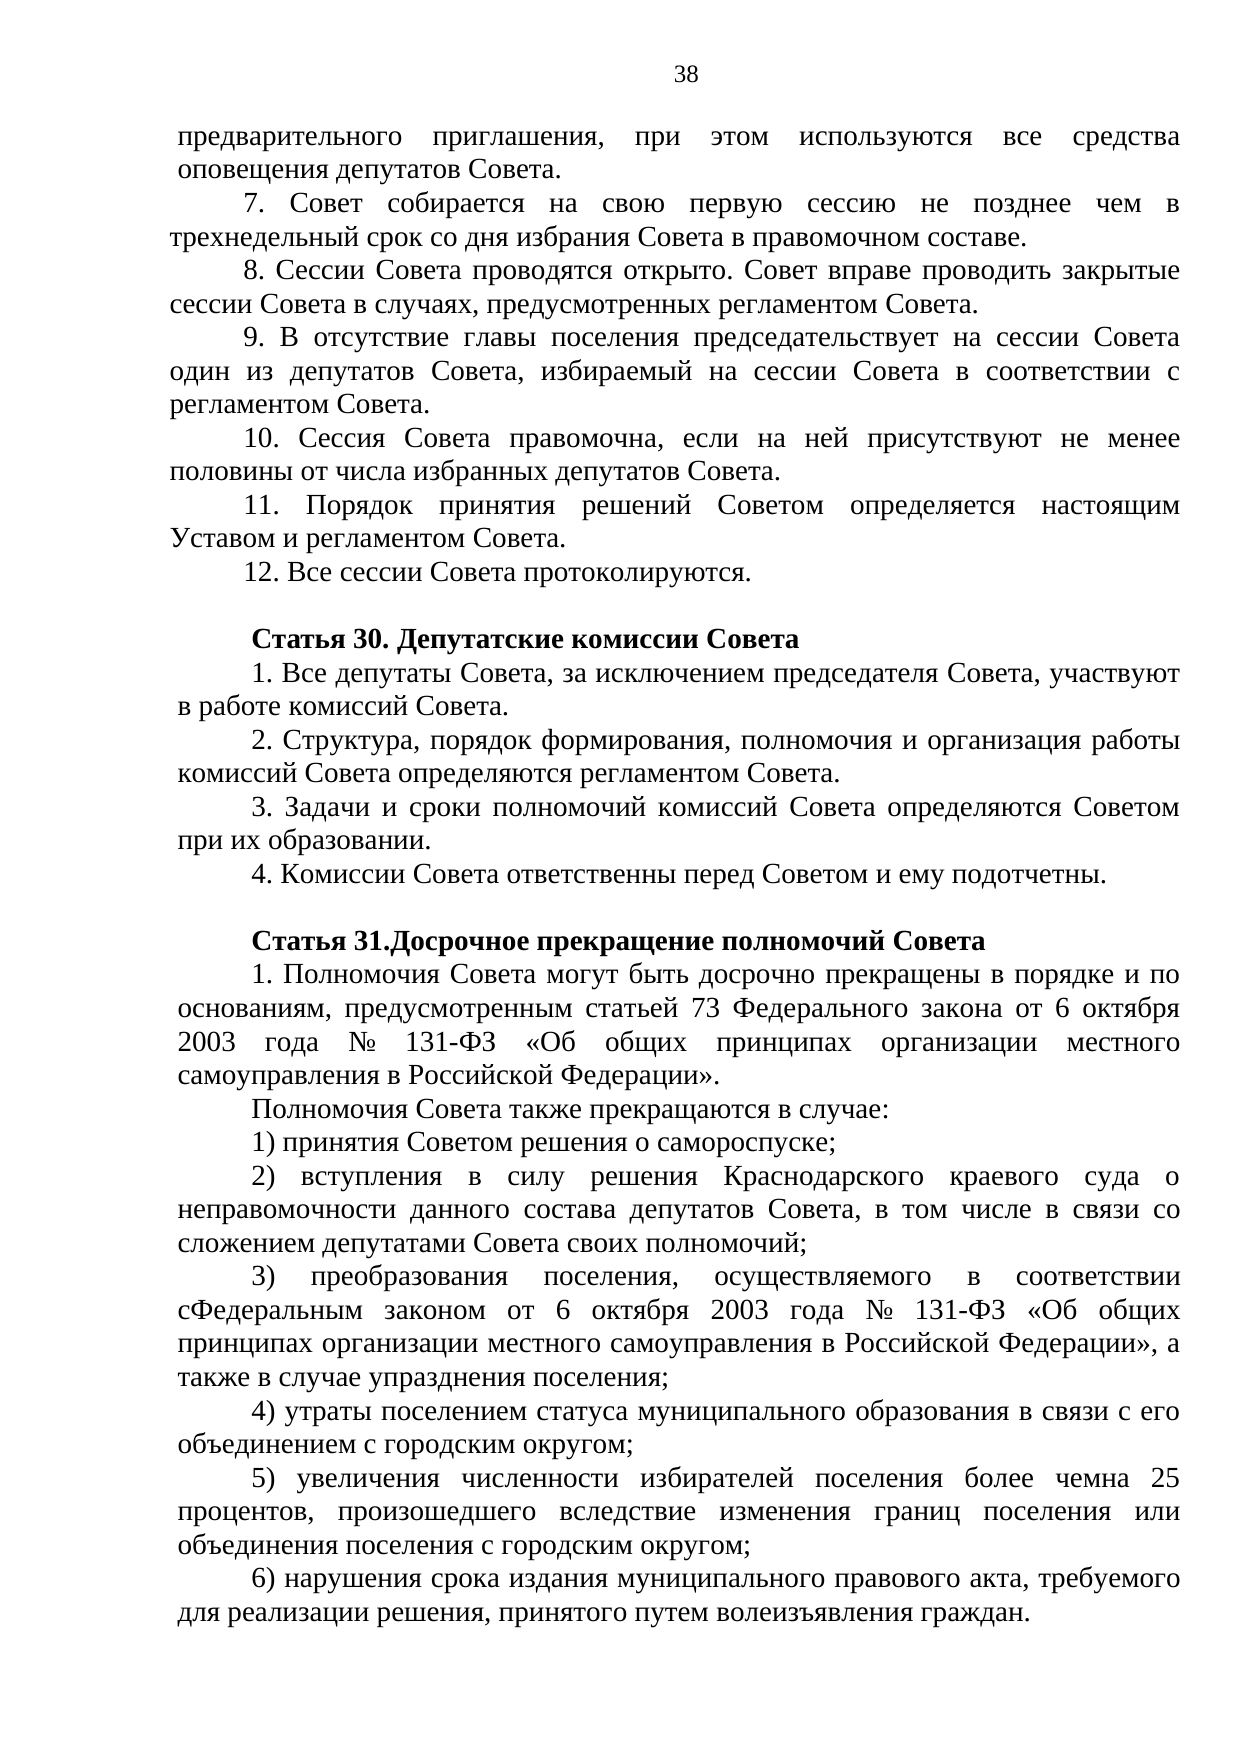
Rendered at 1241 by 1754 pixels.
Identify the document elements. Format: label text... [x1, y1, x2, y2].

text Статья 31.Досрочное прекращение полномочий Совета [177, 923, 1181, 957]
text 1) принятия Советом решения о самороспуске; [177, 1124, 1181, 1158]
subtitle Статья 30. Депутатские комиссии Совета [177, 621, 1181, 655]
text 2. Структура, порядок формирования, полномочия и организация работы комиссий Совета определяются регламентом Совета. [177, 722, 1181, 789]
text 8. Сессии Совета проводятся открыто. Совет вправе проводить закрытые сессии Совета в случаях, предусмотренных регламентом Совета. [169, 252, 1181, 319]
text 2) вступления в силу решения Краснодарского краевого суда о неправомочности данного состава депутатов Совета, в том числе в связи со сложением депутатами Совета своих полномочий; [177, 1158, 1181, 1258]
text Полномочия Совета также прекращаются в случае: [177, 1091, 1181, 1124]
text 9. В отсутствие главы поселения председательствует на сессии Совета один из депутатов Совета, избираемый на сессии Совета в соответствии с регламентом Совета. [169, 319, 1181, 420]
text 12. Все сессии Совета протоколируются. [169, 554, 1181, 588]
text 4. Комиссии Совета ответственны перед Советом и ему подотчетны. [177, 856, 1181, 889]
text 1. Полномочия Совета могут быть досрочно прекращены в порядке и по основаниям, предусмотренным статьей 73 Федерального закона от 6 октября 2003 года № 131-ФЗ «Об общих принципах организации местного самоуправления в Российской Федерации». [177, 957, 1181, 1091]
text 1. Все депутаты Совета, за исключением председателя Совета, участвуют в работе комиссий Совета. [177, 655, 1181, 722]
text 5) увеличения численности избирателей поселения более чемна 25 процентов, произошедшего вследствие изменения границ поселения или объединения поселения с городским округом; [177, 1460, 1181, 1560]
text 4) утраты поселением статуса муниципального образования в связи с его объединением с городским округом; [177, 1393, 1181, 1460]
text 11. Порядок принятия решений Советом определяется настоящим Уставом и регламентом Совета. [169, 487, 1181, 554]
text 6) нарушения срока издания муниципального правового акта, требуемого для реализации решения, принятого путем волеизъявления граждан. [177, 1560, 1181, 1627]
text 3. Задачи и сроки полномочий комиссий Совета определяются Советом при их образовании. [177, 789, 1181, 856]
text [177, 118, 1181, 185]
text 10. Сессия Совета правомочна, если на ней присутствуют не менее половины от числа избранных депутатов Совета. [169, 420, 1181, 487]
text 7. Совет собирается на свою первую сессию не позднее чем в трехнедельный срок со дня избрания Совета в правомочном составе. [169, 185, 1181, 252]
text 3) преобразования поселения, осуществляемого в соответствии сФедеральным законом от 6 октября 2003 года № 131-ФЗ «Об общих принципах организации местного самоуправления в Российской Федерации», а также в случае упразднения поселения; [177, 1258, 1181, 1393]
